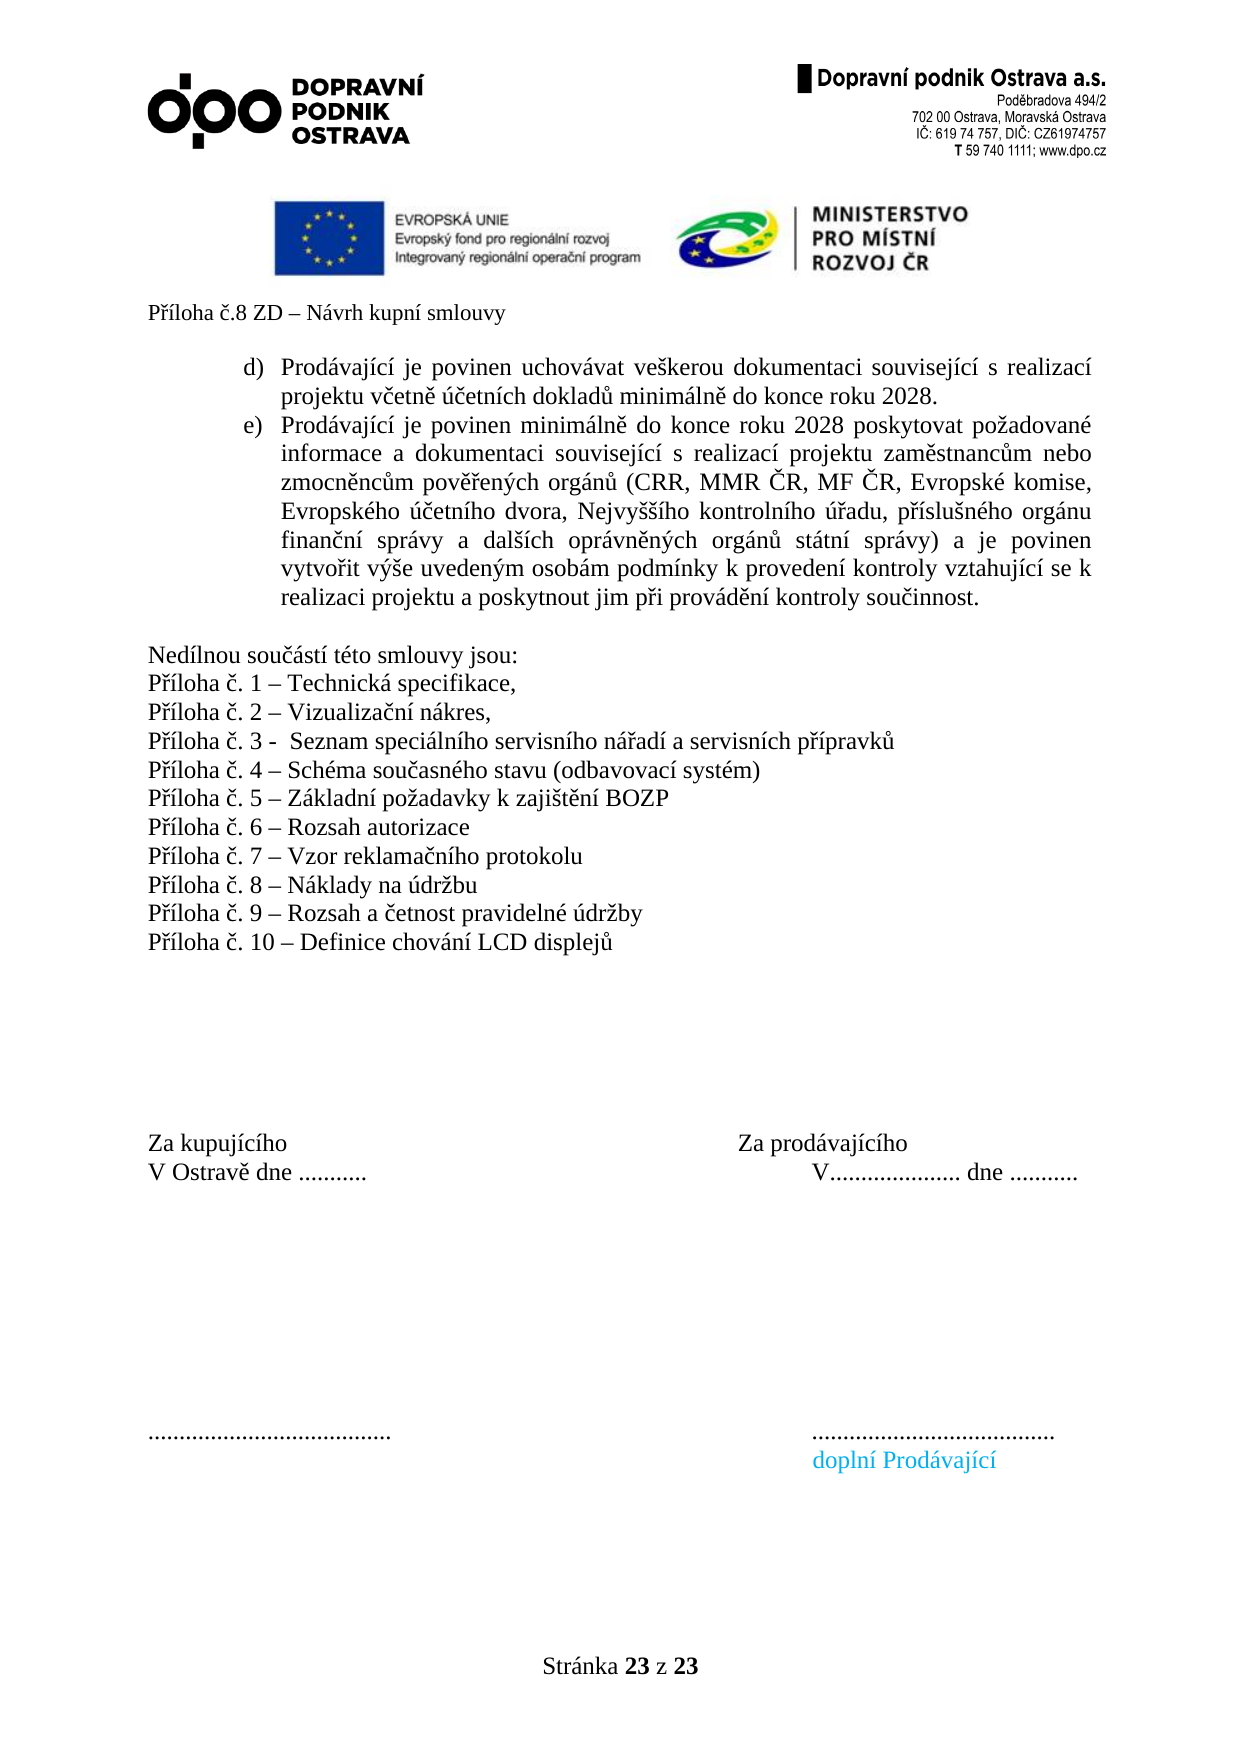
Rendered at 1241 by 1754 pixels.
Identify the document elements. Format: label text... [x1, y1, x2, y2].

text Příloha č. 9 – Rozsah a četnost pravidelné údržby [148, 898, 1092, 927]
text Příloha č. 3 - Seznam speciálního servisního nářadí a servisních přípravků [148, 726, 1092, 755]
text Za kupujícího Za prodávajícího [148, 1128, 1092, 1157]
text Nedílnou součástí této smlouvy jsou: [148, 640, 1092, 668]
text Příloha č. 1 – Technická specifikace, [148, 668, 1092, 697]
text Příloha č. 2 – Vizualizační nákres, [148, 697, 1092, 726]
text Příloha č. 10 – Definice chování LCD displejů [148, 927, 1092, 956]
text Příloha č. 8 – Náklady na údržbu [148, 870, 1092, 898]
text doplní Prodávající [148, 1445, 1092, 1473]
picture [147, 73, 425, 149]
picture [797, 64, 1106, 158]
text Příloha č. 6 – Rozsah autorizace [148, 812, 1092, 841]
text Příloha č. 7 – Vzor reklamačního protokolu [148, 841, 1092, 870]
text Příloha č. 4 – Schéma současného stavu (odbavovací systém) [148, 755, 1092, 783]
list Prodávající je povinen minimálně do konce roku 2028 poskytovat požadované informace a dokumentaci související s realizací projektu zaměstnancům nebo zmocněncům pověřených orgánů (CRR, MMR ČR, MF ČR, Evropské komise, Evropského účetního dvora, Nejvyššího kontrolního úřadu, příslušného orgánu finanční správy a dalších oprávněných orgánů státní správy) a je povinen vytvořit výše uvedeným osobám podmínky k provedení kontroly vztahující se k realizaci projektu a poskytnout jim při provádění kontroly součinnost. [243, 410, 1092, 611]
text Příloha č. 5 – Základní požadavky k zajištění BOZP [148, 783, 1092, 812]
text ....................................... ....................................... [148, 1416, 1092, 1445]
list Prodávající je povinen uchovávat veškerou dokumentaci související s realizací projektu včetně účetních dokladů minimálně do konce roku 2028. [243, 352, 1092, 410]
picture [250, 177, 990, 300]
text V Ostravě dne ........... V..................... dne ........... [148, 1157, 1092, 1186]
